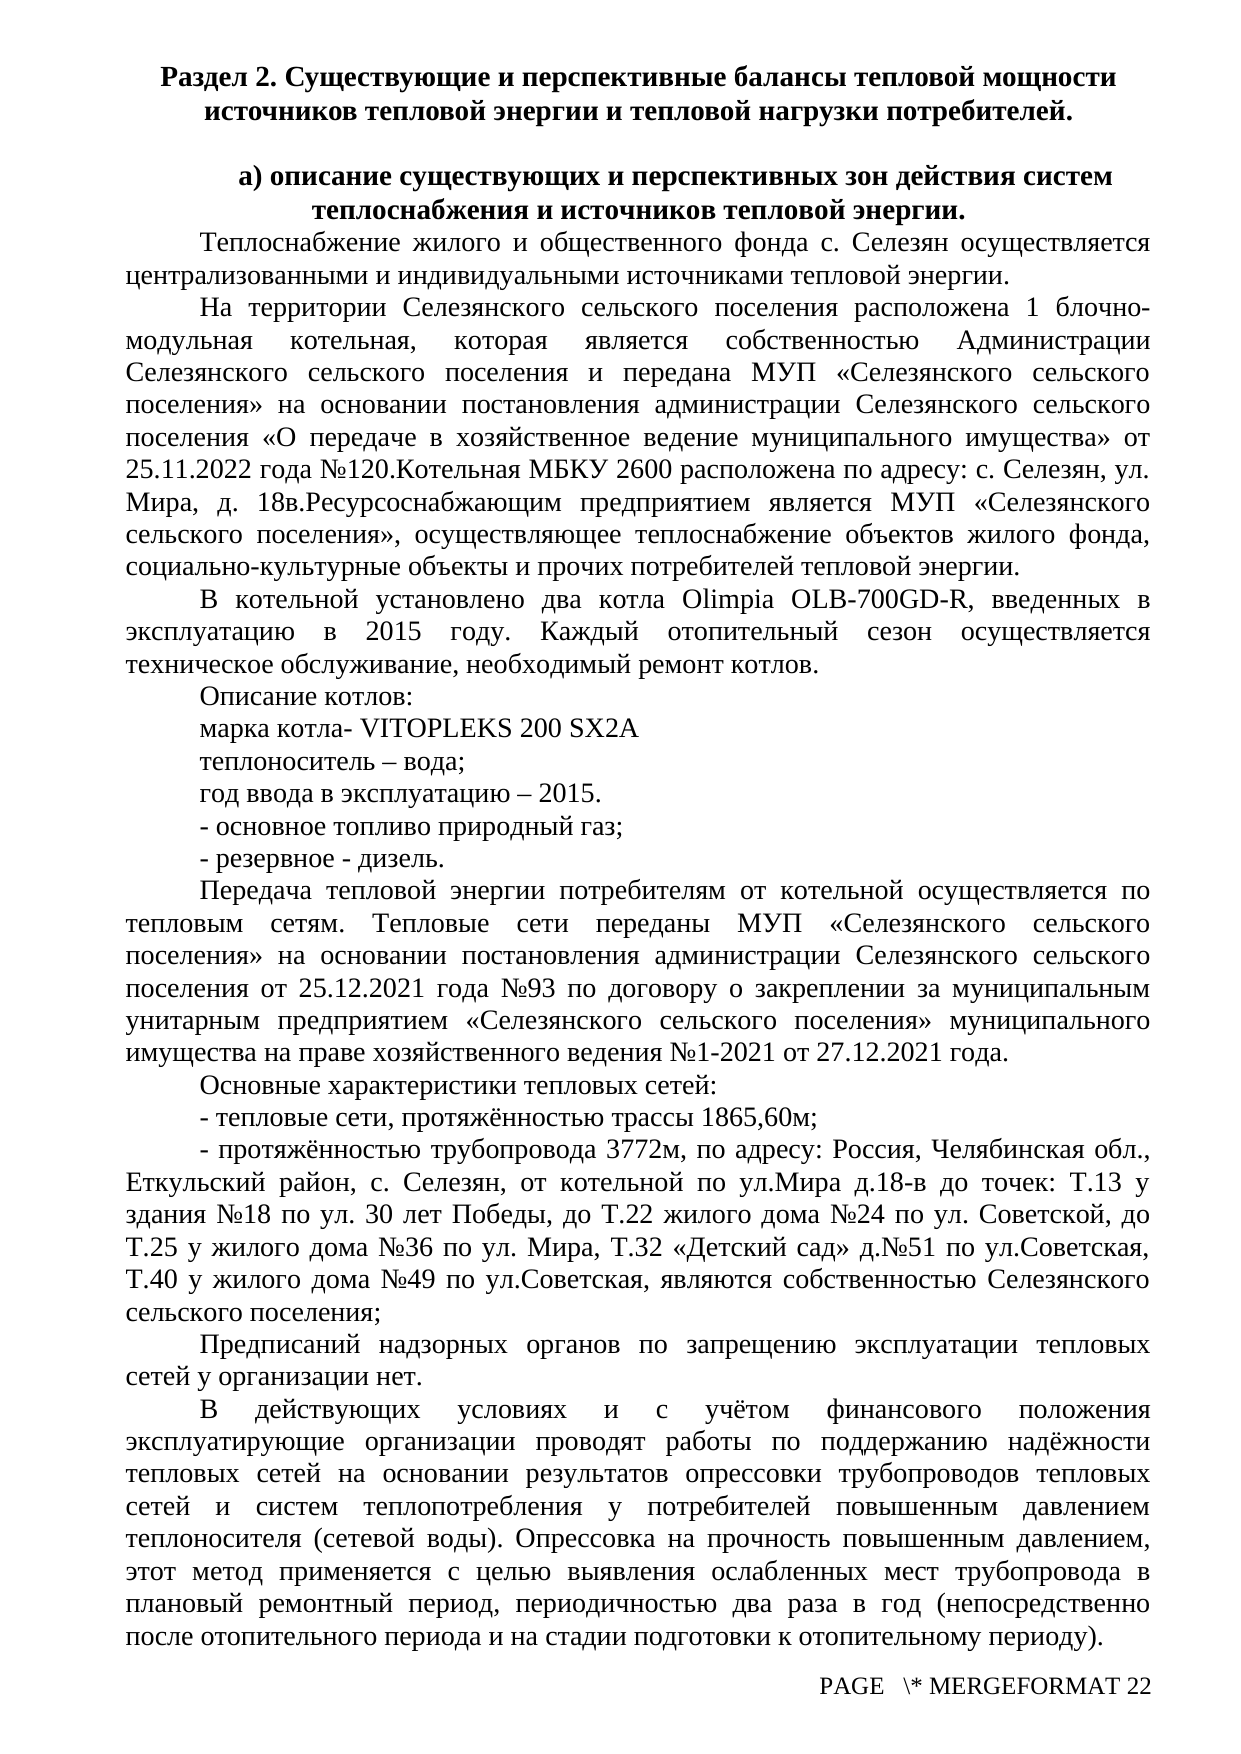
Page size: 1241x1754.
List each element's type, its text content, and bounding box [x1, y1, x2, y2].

text - протяжённостью трубопровода 3772м, по адресу: Россия, Челябинская обл., Еткульский район, с. Селезян, от котельной по ул.Мира д.18-в до точек: Т.13 у здания №18 по ул. 30 лет Победы, до Т.22 жилого дома №24 по ул. Советской, до Т.25 у жилого дома №36 по ул. Мира, Т.32 «Детский сад» д.№51 по ул.Советская, Т.40 у жилого дома №49 по ул.Советская, являются собственностью Селезянского сельского поселения; [125, 1133, 1152, 1327]
text год ввода в эксплуатацию – 2015. [125, 776, 1152, 809]
text Описание котлов: [125, 679, 1152, 711]
text Основные характеристики тепловых сетей: [125, 1068, 1152, 1100]
text а) описание существующих и перспективных зон действия систем теплоснабжения и источников тепловой энергии. [125, 158, 1152, 226]
text марка котла- VITOPLEKS 200 SX2А [125, 711, 1152, 744]
text - тепловые сети, протяжённостью трассы 1865,60м; [125, 1100, 1152, 1133]
text В котельной установлено два котла Olimpia OLB-700GD-R, введенных в эксплуатацию в 2015 году. Каждый отопительный сезон осуществляется техническое обслуживание, необходимый ремонт котлов. [125, 582, 1152, 679]
text В действующих условиях и с учётом финансового положения эксплуатирующие организации проводят работы по поддержанию надёжности тепловых сетей на основании результатов опрессовки трубопроводов тепловых сетей и систем теплопотребления у потребителей повышенным давлением теплоносителя (сетевой воды). Опрессовка на прочность повышенным давлением, этот метод применяется с целью выявления ослабленных мест трубопровода в плановый ремонтный период, периодичностью два раза в год (непосредственно после отопительного периода и на стадии подготовки к отопительному периоду). [125, 1392, 1152, 1651]
text На территории Селезянского сельского поселения расположена 1 блочно-модульная котельная, которая является собственностью Администрации Селезянского сельского поселения и передана МУП «Селезянского сельского поселения» на основании постановления администрации Селезянского сельского поселения «О передаче в хозяйственное ведение муниципального имущества» от 25.11.2022 года №120.Котельная МБКУ 2600 расположена по адресу: с. Селезян, ул. Мира, д. 18в.Ресурсоснабжающим предприятием является МУП «Селезянского сельского поселения», осуществляющее теплоснабжение объектов жилого фонда, социально-культурные объекты и прочих потребителей тепловой энергии. [125, 290, 1152, 582]
text Передача тепловой энергии потребителям от котельной осуществляется по тепловым сетям. Тепловые сети переданы МУП «Селезянского сельского поселения» на основании постановления администрации Селезянского сельского поселения от 25.12.2021 года №93 по договору о закреплении за муниципальным унитарным предприятием «Селезянского сельского поселения» муниципального имущества на праве хозяйственного ведения №1-2021 от 27.12.2021 года. [125, 873, 1152, 1068]
text - резервное - дизель. [125, 841, 1152, 873]
text теплоноситель – вода; [125, 744, 1152, 776]
text Предписаний надзорных органов по запрещению эксплуатации тепловых сетей у организации нет. [125, 1327, 1152, 1392]
text Теплоснабжение жилого и общественного фонда с. Селезян осуществляется централизованными и индивидуальными источниками тепловой энергии. [125, 226, 1152, 290]
subtitle Раздел 2. Существующие и перспективные балансы тепловой мощности источников тепловой энергии и тепловой нагрузки потребителей. [125, 59, 1152, 126]
text - основное топливо природный газ; [125, 809, 1152, 841]
